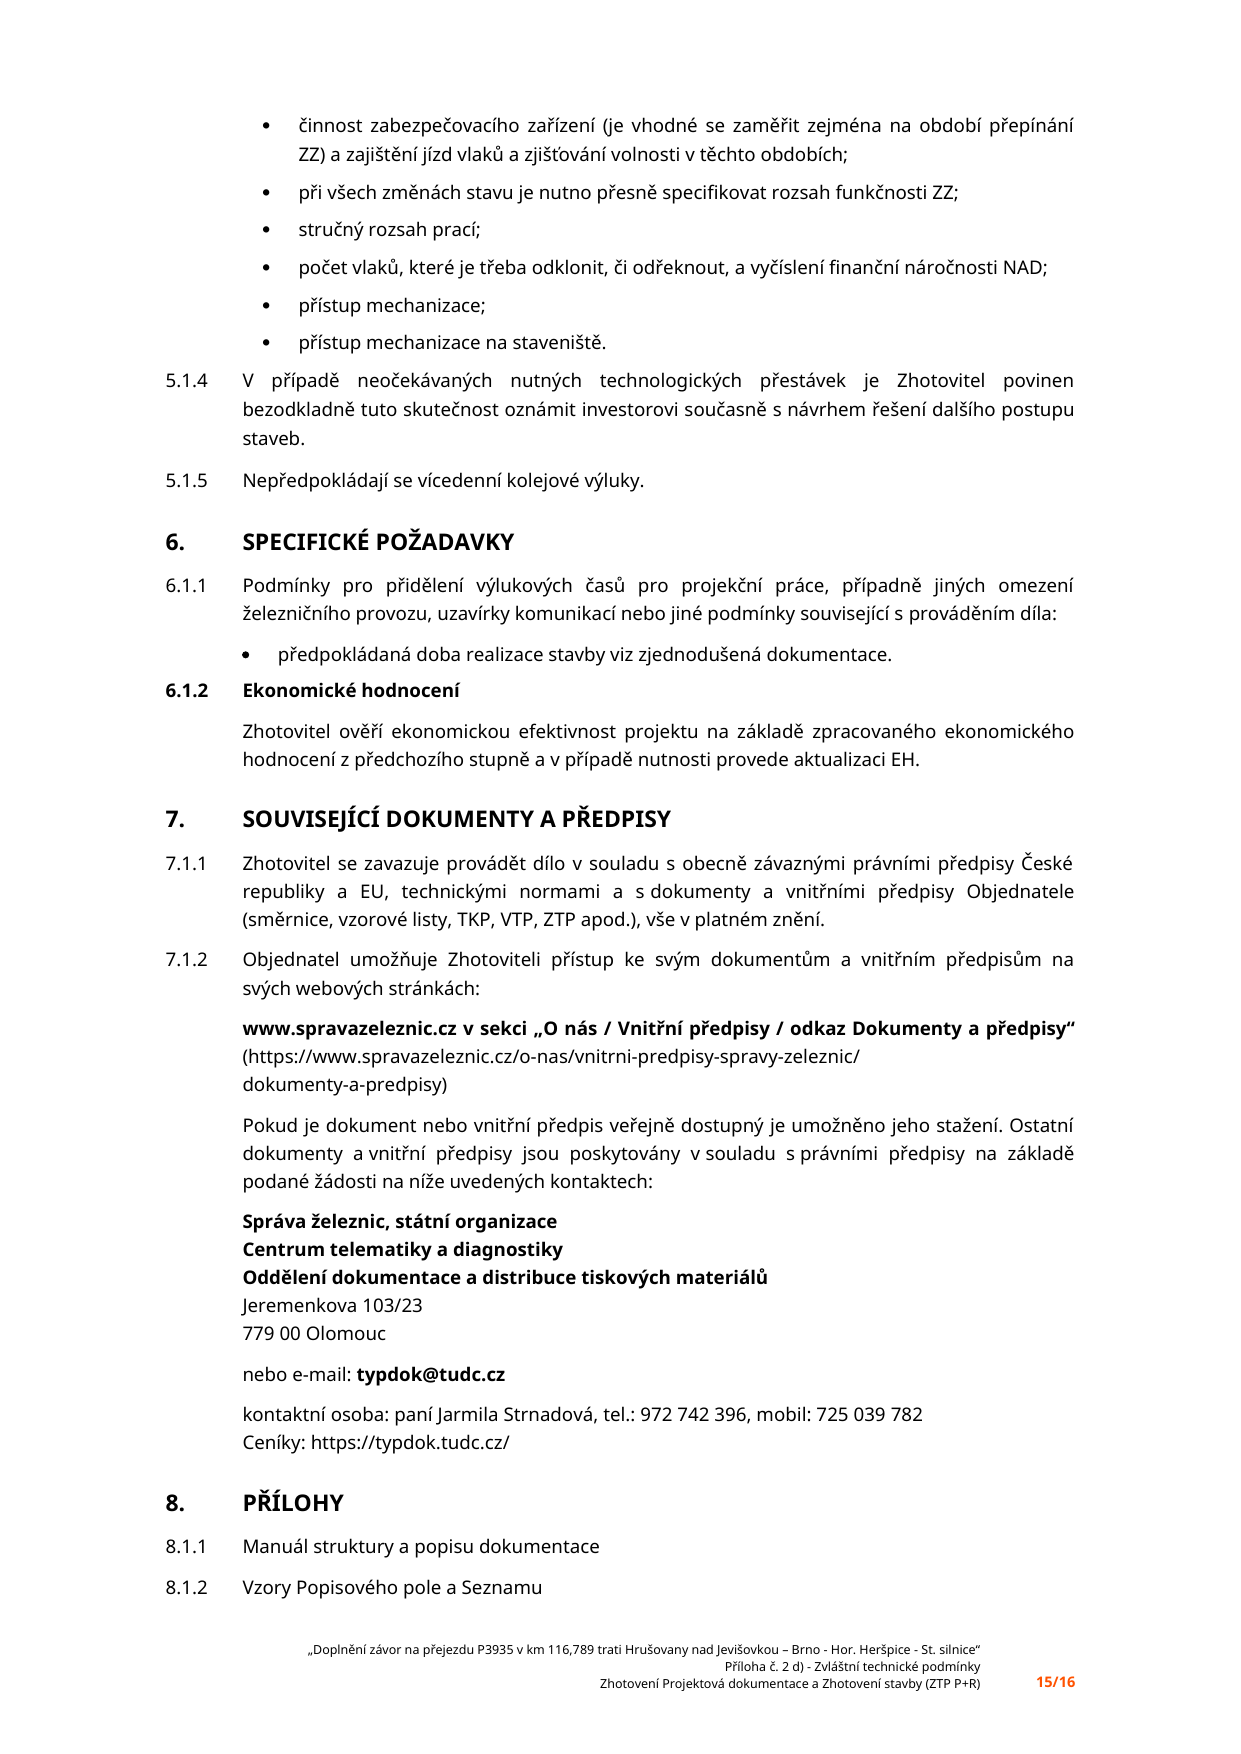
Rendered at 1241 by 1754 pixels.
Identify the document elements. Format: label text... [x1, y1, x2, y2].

text Ceníky: https://typdok.tudc.cz/ [242, 1429, 1075, 1455]
text PŘÍLOHY [165, 1487, 1075, 1518]
text Zhotovitel se zavazuje provádět dílo v souladu s obecně závaznými právními předpisy České republiky a EU, technickými normami a s dokumenty a vnitřními předpisy Objednatele (směrnice, vzorové listy, TKP, VTP, ZTP apod.), vše v platném znění. [165, 850, 1075, 932]
text Objednatel umožňuje Zhotoviteli přístup ke svým dokumentům a vnitřním předpisům na svých webových stránkách: [165, 947, 1075, 1000]
list Zhotovitel ověří ekonomickou efektivnost projektu na základě zpracovaného ekonomického hodnocení z předchozího stupně a v případě nutnosti provede aktualizaci EH. [242, 718, 1075, 772]
list činnost zabezpečovacího zařízení (je vhodné se zaměřit zejména na období přepínání ZZ) a zajištění jízd vlaků a zjišťování volnosti v těchto obdobích; [263, 112, 1075, 167]
text Správa železnic, státní organizace [242, 1208, 1075, 1234]
list přístup mechanizace; [263, 292, 1075, 317]
text Centrum telematiky a diagnostiky [242, 1236, 1075, 1262]
list přístup mechanizace na staveniště. [263, 329, 1075, 355]
text Pokud je dokument nebo vnitřní předpis veřejně dostupný je umožněno jeho stažení. Ostatní dokumenty a vnitřní předpisy jsou poskytovány v souladu s právními předpisy na základě podané žádosti na níže uvedených kontaktech: [242, 1112, 1075, 1193]
text www.spravazeleznic.cz v sekci „O nás / Vnitřní předpisy / odkaz Dokumenty a předpisy“ (https://www.spravazeleznic.cz/o-nas/vnitrni-predpisy-spravy-zeleznic/ dokumenty-a-predpisy) [242, 1015, 1075, 1097]
text kontaktní osoba: paní Jarmila Strnadová, tel.: 972 742 396, mobil: 725 039 782 [242, 1402, 1075, 1427]
text 779 00 Olomouc [242, 1321, 1075, 1346]
text Oddělení dokumentace a distribuce tiskových materiálů [242, 1264, 1075, 1290]
text SOUVISEJÍCÍ DOKUMENTY A PŘEDPISY [165, 803, 1075, 834]
list počet vlaků, které je třeba odklonit, či odřeknout, a vyčíslení finanční náročnosti NAD; [263, 254, 1075, 280]
text Vzory Popisového pole a Seznamu [165, 1574, 1075, 1600]
text Ekonomické hodnocení [165, 678, 1075, 703]
text V případě neočekávaných nutných technologických přestávek je Zhotovitel povinen bezodkladně tuto skutečnost oznámit investorovi současně s návrhem řešení dalšího postupu staveb. [165, 367, 1075, 451]
text Jeremenkova 103/23 [242, 1292, 1075, 1318]
text Podmínky pro přidělení výlukových časů pro projekční práce, případně jiných omezení železničního provozu, uzavírky komunikací nebo jiné podmínky související s prováděním díla: [165, 573, 1075, 626]
text předpokládaná doba realizace stavby viz zjednodušená dokumentace. [242, 641, 1075, 667]
text SPECIFICKÉ POŽADAVKY [165, 526, 1075, 557]
text nebo e-mail: typdok@tudc.cz [242, 1361, 1075, 1387]
text Manuál struktury a popisu dokumentace [165, 1534, 1075, 1559]
list stručný rozsah prací; [263, 217, 1075, 242]
list při všech změnách stavu je nutno přesně specifikovat rozsah funkčnosti ZZ; [263, 179, 1075, 204]
text Nepředpokládají se vícedenní kolejové výluky. [165, 467, 1075, 493]
